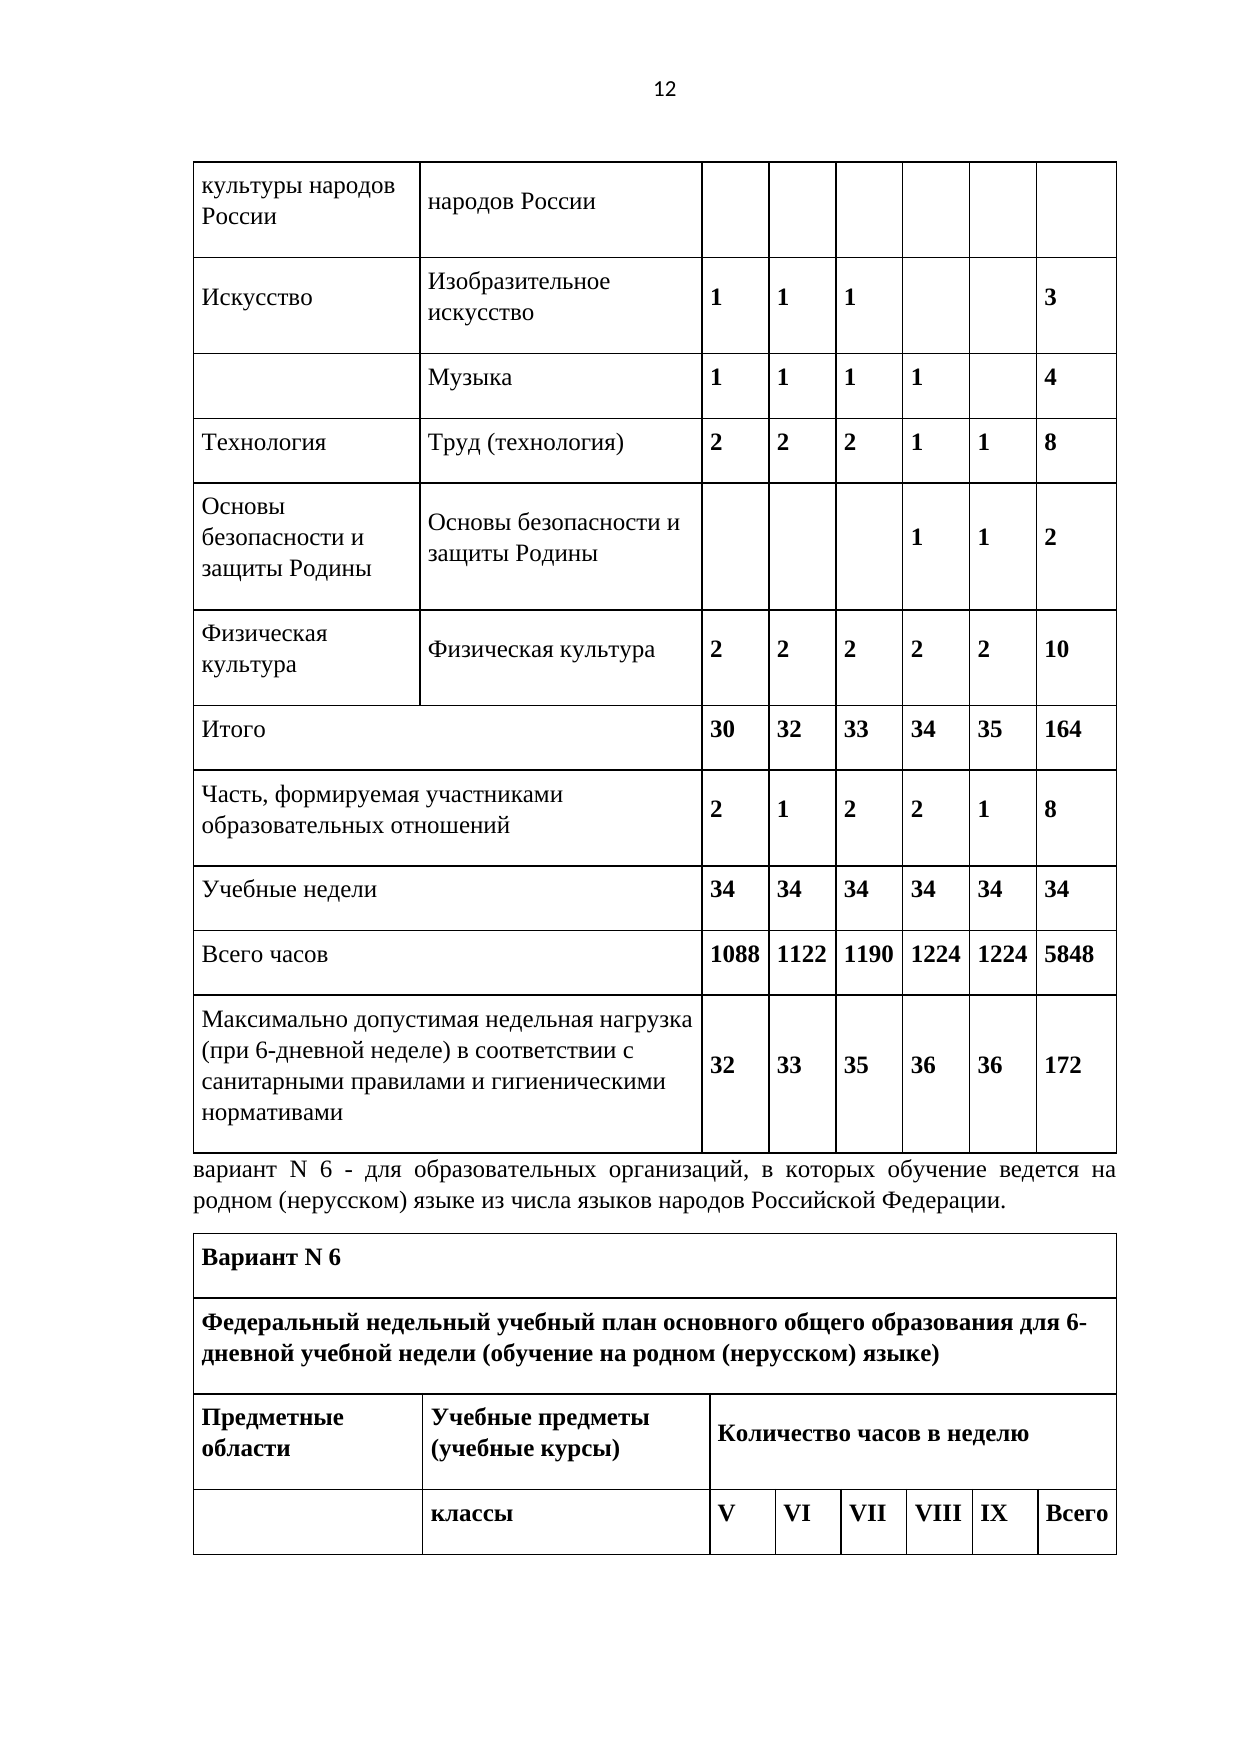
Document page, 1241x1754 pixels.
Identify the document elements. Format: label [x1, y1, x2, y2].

table_header [177, 130, 1152, 1618]
